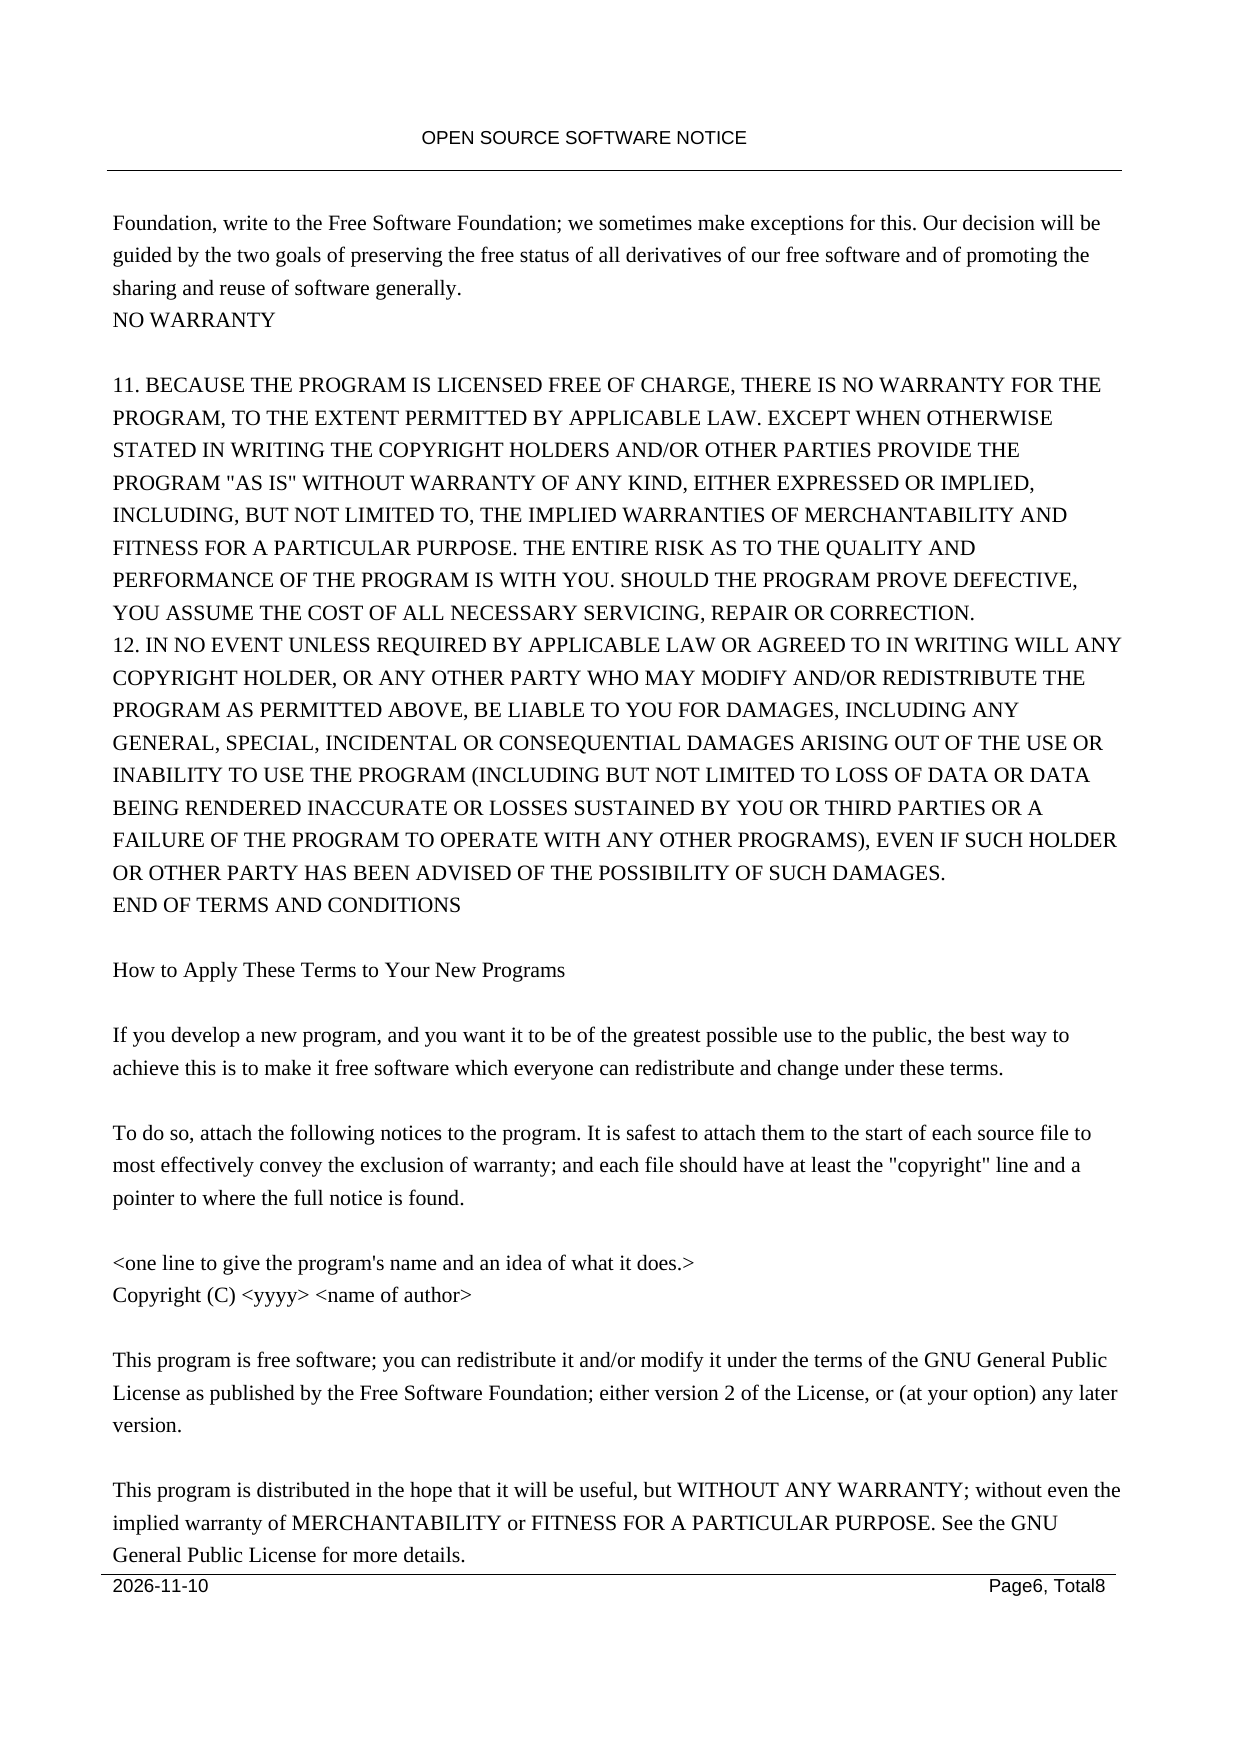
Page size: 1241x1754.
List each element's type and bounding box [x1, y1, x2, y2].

text [112, 206, 1128, 1571]
